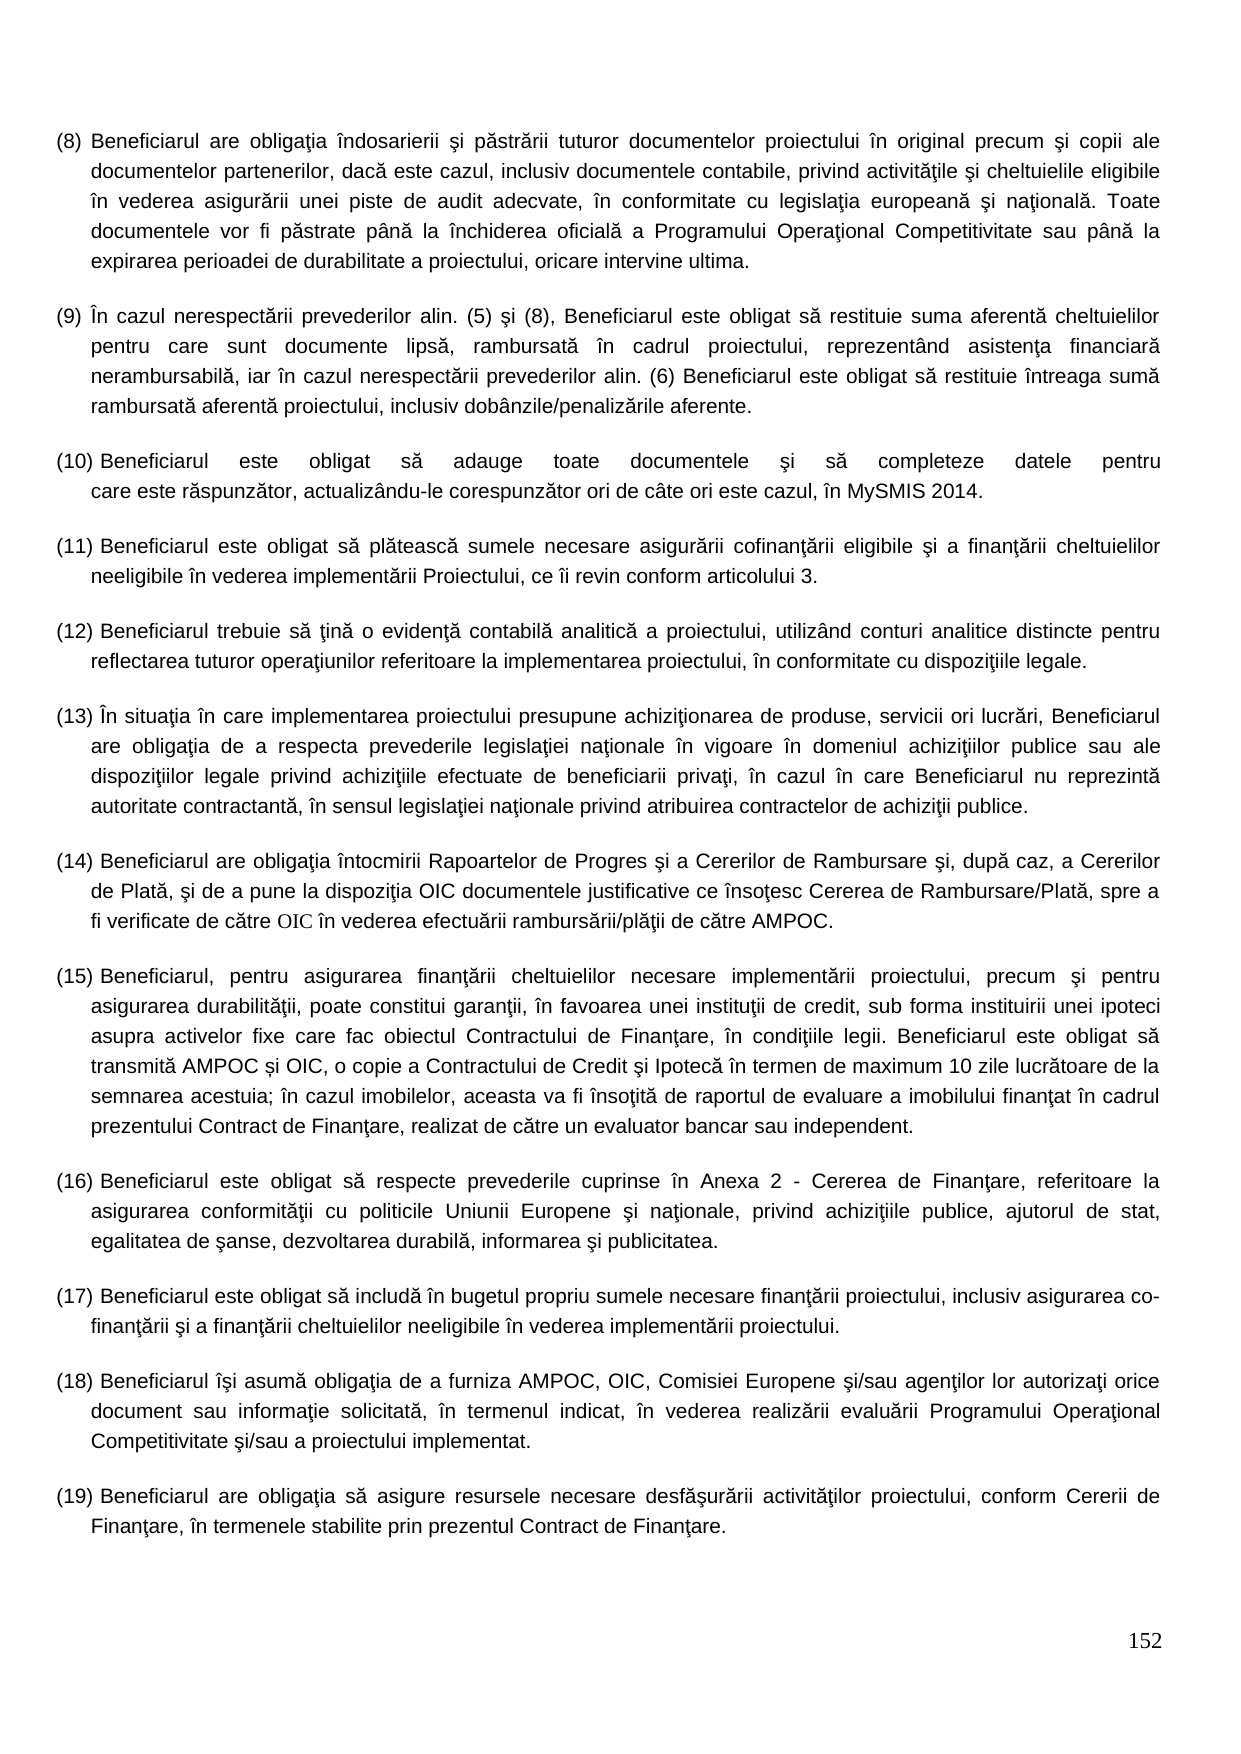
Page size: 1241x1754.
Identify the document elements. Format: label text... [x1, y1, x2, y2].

list Beneficiarul, pentru asigurarea finanţării cheltuielilor necesare implementării proiectului, precum şi pentru asigurarea durabilităţii, poate constitui garanţii, în favoarea unei instituţii de credit, sub forma instituirii unei ipoteci asupra activelor fixe care fac obiectul Contractului de Finanţare, în condiţiile legii. Beneficiarul este obligat să transmită AMPOC și OIC, o copie a Contractului de Credit şi Ipotecă în termen de maximum 10 zile lucrătoare de la semnarea acestuia; în cazul imobilelor, aceasta va fi însoţită de raportul de evaluare a imobilului finanţat în cadrul prezentului Contract de Finanţare, realizat de către un evaluator bancar sau independent. [56, 960, 1162, 1140]
list Beneficiarul este obligat să adauge toate documentele şi să completeze datele pentru care este răspunzător, actualizându-le corespunzător ori de câte ori este cazul, în MySMIS 2014. [56, 445, 1162, 505]
list Beneficiarul are obligaţia să asigure resursele necesare desfăşurării activităţilor proiectului, conform Cererii de Finanţare, în termenele stabilite prin prezentul Contract de Finanţare. [56, 1480, 1162, 1540]
list Beneficiarul trebuie să ţină o evidenţă contabilă analitică a proiectului, utilizând conturi analitice distincte pentru reflectarea tuturor operaţiunilor referitoare la implementarea proiectului, în conformitate cu dispoziţiile legale. [56, 615, 1162, 675]
list Beneficiarul este obligat să includă în bugetul propriu sumele necesare finanţării proiectului, inclusiv asigurarea co-finanţării şi a finanţării cheltuielilor neeligibile în vederea implementării proiectului. [56, 1280, 1162, 1340]
list Beneficiarul este obligat să respecte prevederile cuprinse în Anexa 2 - Cererea de Finanţare, referitoare la asigurarea conformităţii cu politicile Uniunii Europene şi naţionale, privind achiziţiile publice, ajutorul de stat, egalitatea de şanse, dezvoltarea durabilă, informarea şi publicitatea. [56, 1165, 1162, 1255]
list În cazul nerespectării prevederilor alin. (5) şi (8), Beneficiarul este obligat să restituie suma aferentă cheltuielilor pentru care sunt documente lipsă, rambursată în cadrul proiectului, reprezentând asistenţa financiară nerambursabilă, iar în cazul nerespectării prevederilor alin. (6) Beneficiarul este obligat să restituie întreaga sumă rambursată aferentă proiectului, inclusiv dobânzile/penalizările aferente. [56, 300, 1162, 420]
list Beneficiarul îşi asumă obligaţia de a furniza AMPOC, OIC, Comisiei Europene şi/sau agenţilor lor autorizaţi orice document sau informaţie solicitată, în termenul indicat, în vederea realizării evaluării Programului Operaţional Competitivitate şi/sau a proiectului implementat. [56, 1365, 1162, 1455]
list Beneficiarul are obligaţia întocmirii Rapoartelor de Progres şi a Cererilor de Rambursare şi, după caz, a Cererilor de Plată, şi de a pune la dispoziţia OIC documentele justificative ce însoţesc Cererea de Rambursare/Plată, spre a fi verificate de către OIC în vederea efectuării rambursării/plăţii de către AMPOC. [56, 845, 1162, 935]
list În situaţia în care implementarea proiectului presupune achiziţionarea de produse, servicii ori lucrări, Beneficiarul are obligaţia de a respecta prevederile legislaţiei naţionale în vigoare în domeniul achiziţiilor publice sau ale dispoziţiilor legale privind achiziţiile efectuate de beneficiarii privaţi, în cazul în care Beneficiarul nu reprezintă autoritate contractantă, în sensul legislaţiei naţionale privind atribuirea contractelor de achiziţii publice. [56, 700, 1162, 820]
list Beneficiarul are obligaţia îndosarierii şi păstrării tuturor documentelor proiectului în original precum şi copii ale documentelor partenerilor, dacă este cazul, inclusiv documentele contabile, privind activităţile şi cheltuielile eligibile în vederea asigurării unei piste de audit adecvate, în conformitate cu legislaţia europeană şi naţională. Toate documentele vor fi păstrate până la închiderea oficială a Programului Operaţional Competitivitate sau până la expirarea perioadei de durabilitate a proiectului, oricare intervine ultima. [56, 125, 1162, 275]
list Beneficiarul este obligat să plătească sumele necesare asigurării cofinanţării eligibile şi a finanţării cheltuielilor neeligibile în vederea implementării Proiectului, ce îi revin conform articolului 3. [56, 530, 1162, 590]
